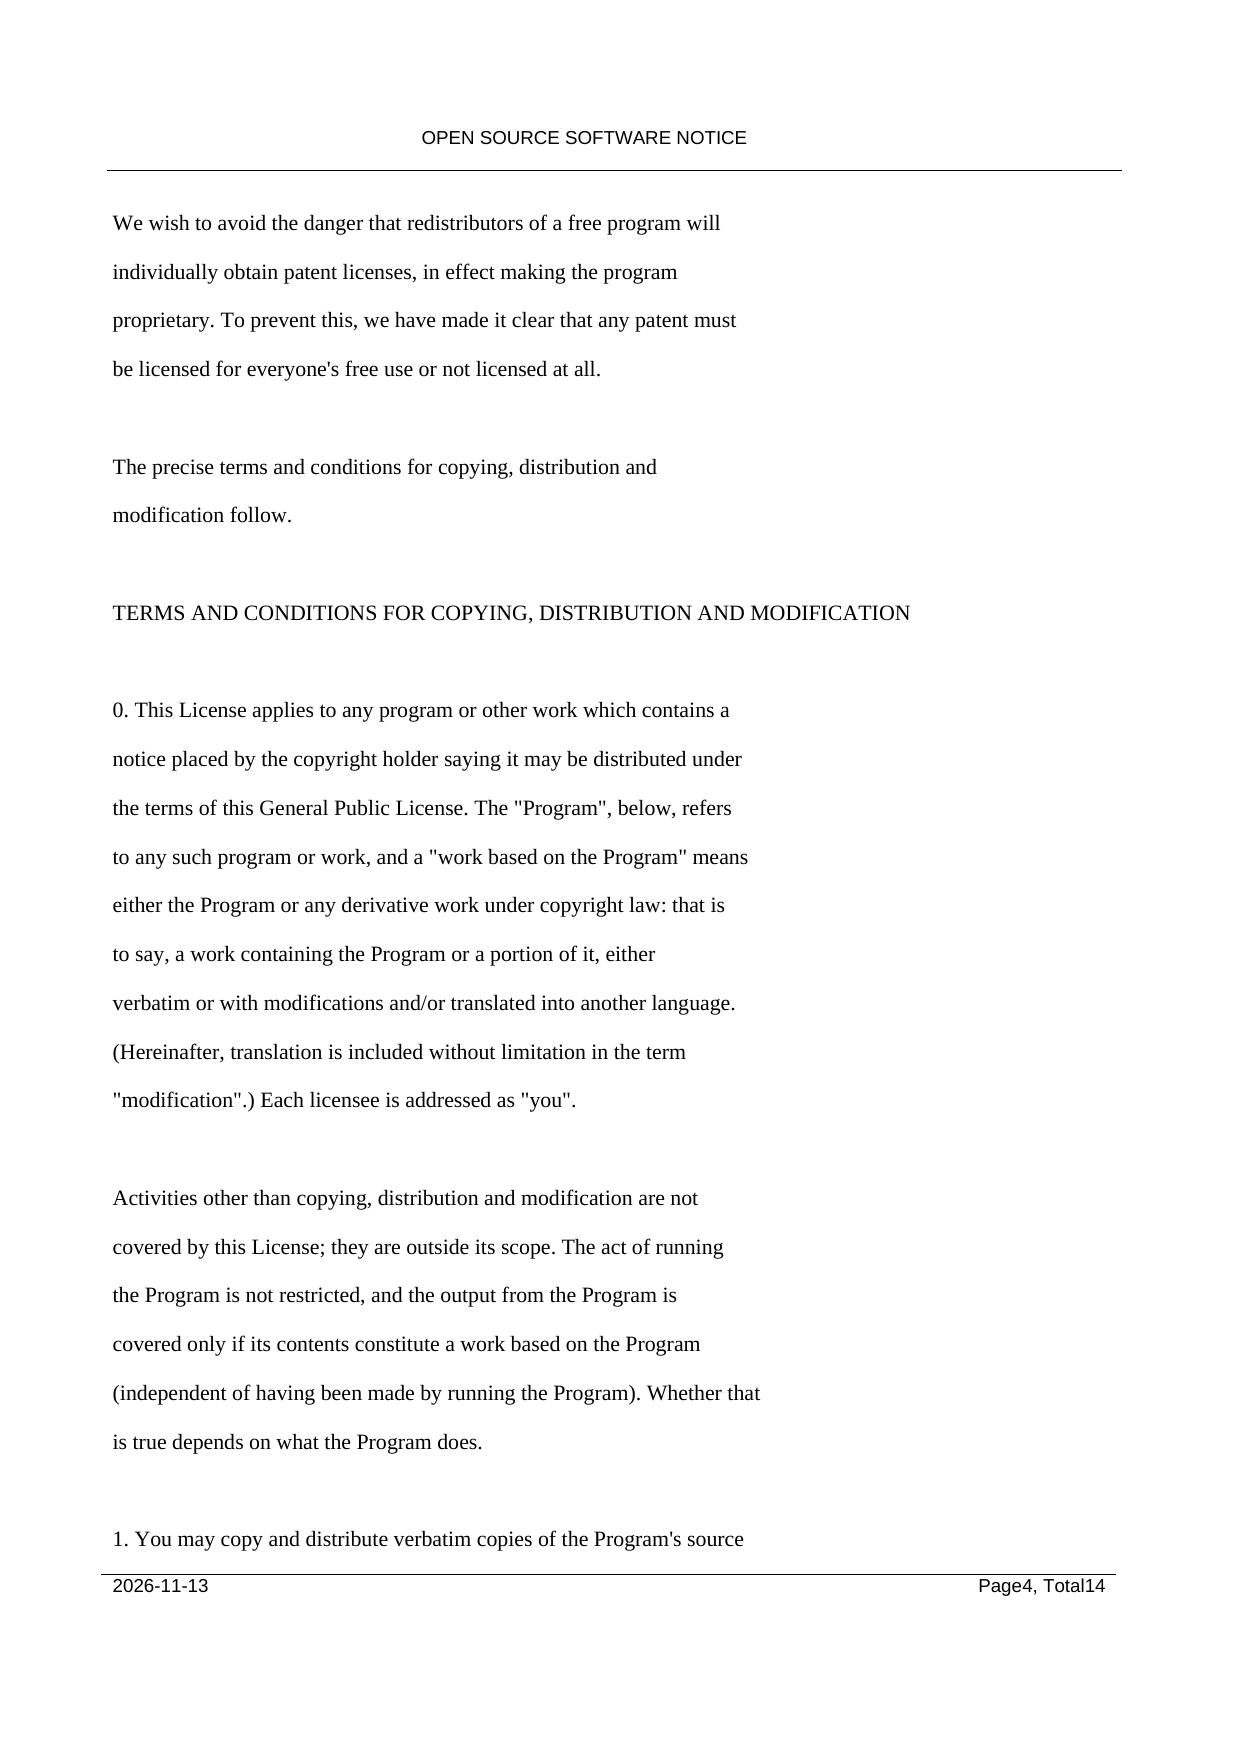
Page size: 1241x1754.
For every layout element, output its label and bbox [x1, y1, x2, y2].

text [112, 206, 1128, 1555]
